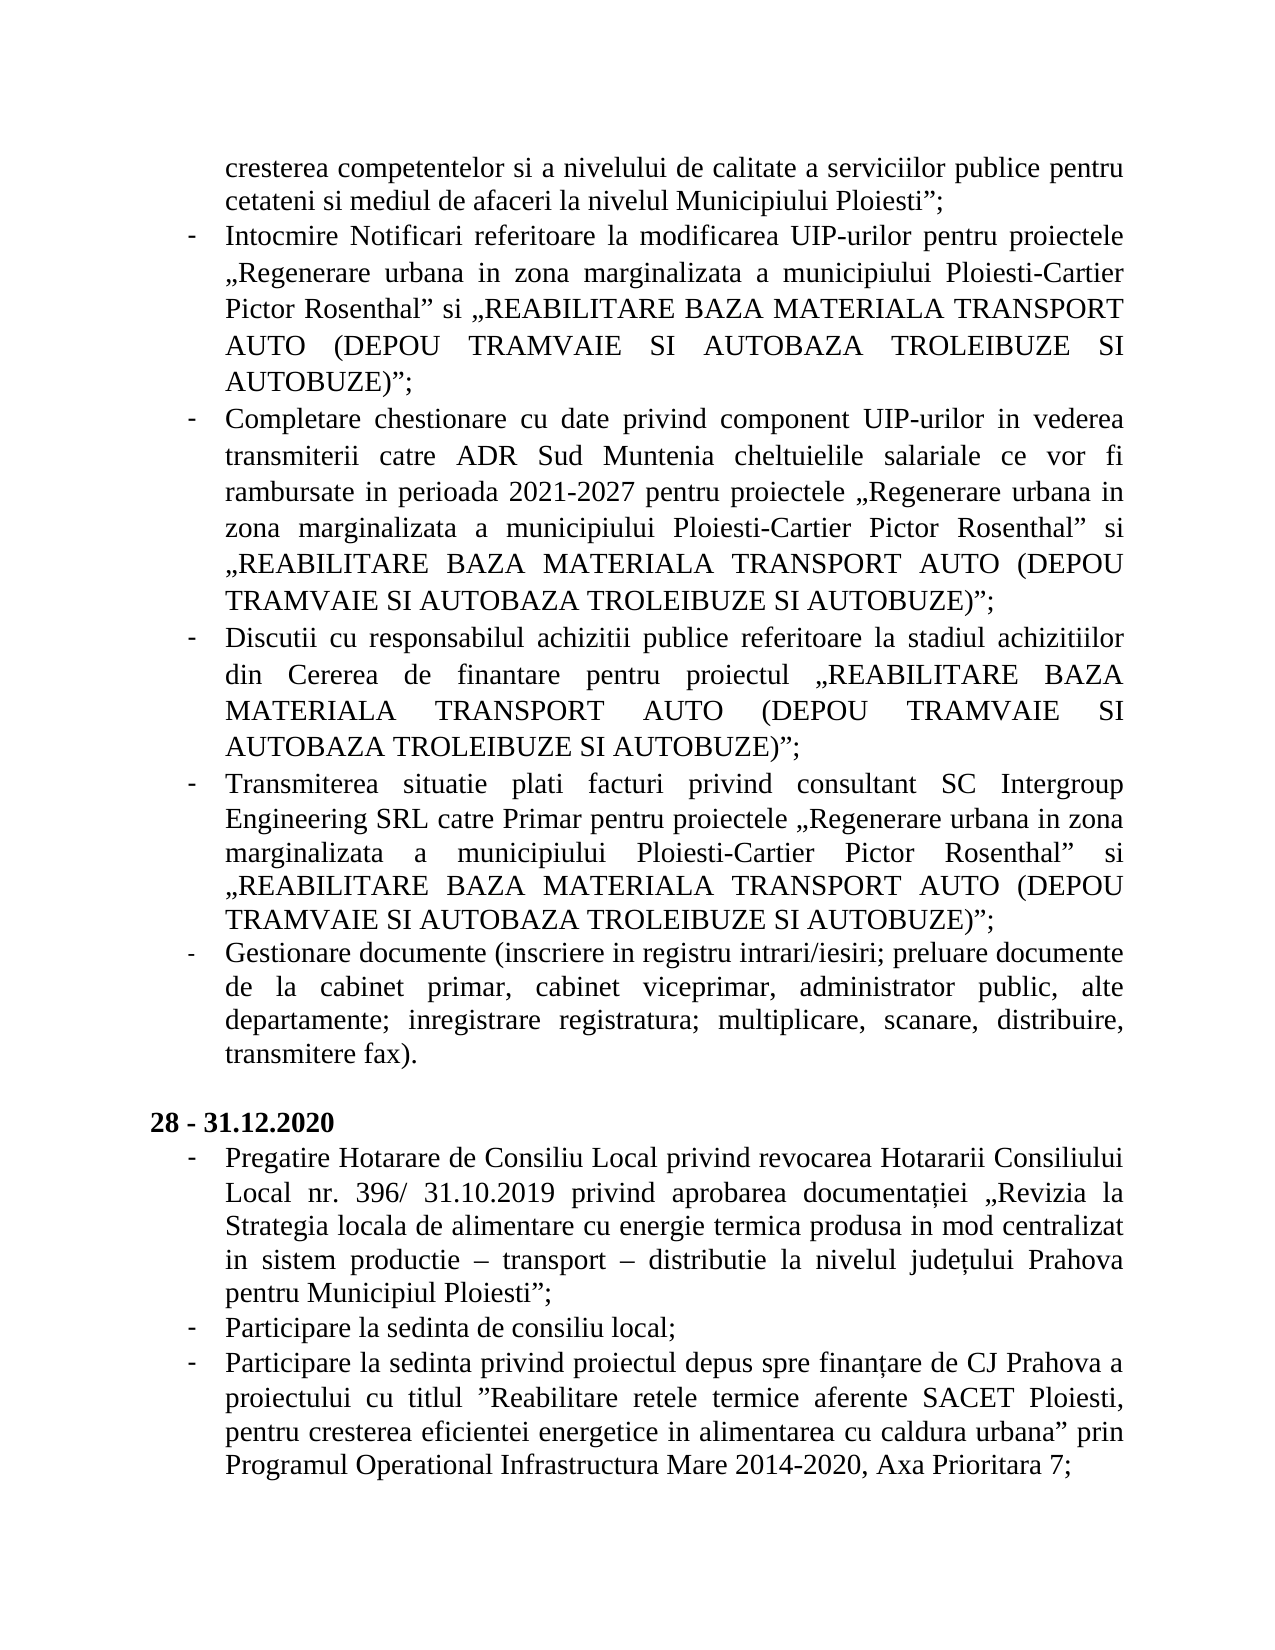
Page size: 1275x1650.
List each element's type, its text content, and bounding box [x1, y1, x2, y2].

list Pregatire Hotarare de Consiliu Local privind revocarea Hotararii Consiliului Local nr. 396/ 31.10.2019 privind aprobarea documentației „Revizia la Strategia locala de alimentare cu energie termica produsa in mod centralizat in sistem productie – transport – distributie la nivelul județului Prahova pentru Municipiul Ploiesti”; [187, 1139, 1125, 1309]
list Participare la sedinta privind proiectul depus spre finanțare de CJ Prahova a proiectului cu titlul ”Reabilitare retele termice aferente SACET Ploiesti, pentru cresterea eficientei energetice in alimentarea cu caldura urbana” prin Programul Operational Infrastructura Mare 2014-2020, Axa Prioritara 7; [187, 1344, 1125, 1481]
list Completare chestionare cu date privind component UIP-urilor in vederea transmiterii catre ADR Sud Muntenia cheltuielile salariale ce vor fi rambursate in perioada 2021-2027 pentru proiectele „Regenerare urbana in zona marginalizata a municipiului Ploiesti-Cartier Pictor Rosenthal” si „REABILITARE BAZA MATERIALA TRANSPORT AUTO (DEPOU TRAMVAIE SI AUTOBAZA TROLEIBUZE SI AUTOBUZE)”; [187, 400, 1125, 616]
list Transmiterea situatie plati facturi privind consultant SC Intergroup Engineering SRL catre Primar pentru proiectele „Regenerare urbana in zona marginalizata a municipiului Ploiesti-Cartier Pictor Rosenthal” si „REABILITARE BAZA MATERIALA TRANSPORT AUTO (DEPOU TRAMVAIE SI AUTOBAZA TROLEIBUZE SI AUTOBUZE)”; [187, 766, 1125, 935]
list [187, 150, 1125, 217]
list Intocmire Notificari referitoare la modificarea UIP-urilor pentru proiectele „Regenerare urbana in zona marginalizata a municipiului Ploiesti-Cartier Pictor Rosenthal” si „REABILITARE BAZA MATERIALA TRANSPORT AUTO (DEPOU TRAMVAIE SI AUTOBAZA TROLEIBUZE SI AUTOBUZE)”; [187, 217, 1125, 397]
list Discutii cu responsabilul achizitii publice referitoare la stadiul achizitiilor din Cererea de finantare pentru proiectul „REABILITARE BAZA MATERIALA TRANSPORT AUTO (DEPOU TRAMVAIE SI AUTOBAZA TROLEIBUZE SI AUTOBUZE)”; [187, 619, 1125, 763]
text 28 - 31.12.2020 [150, 1106, 1125, 1139]
list Participare la sedinta de consiliu local; [187, 1309, 1125, 1344]
list Gestionare documente (inscriere in registru intrari/iesiri; preluare documente de la cabinet primar, cabinet viceprimar, administrator public, alte departamente; inregistrare registratura; multiplicare, scanare, distribuire, transmitere fax). [187, 935, 1125, 1069]
